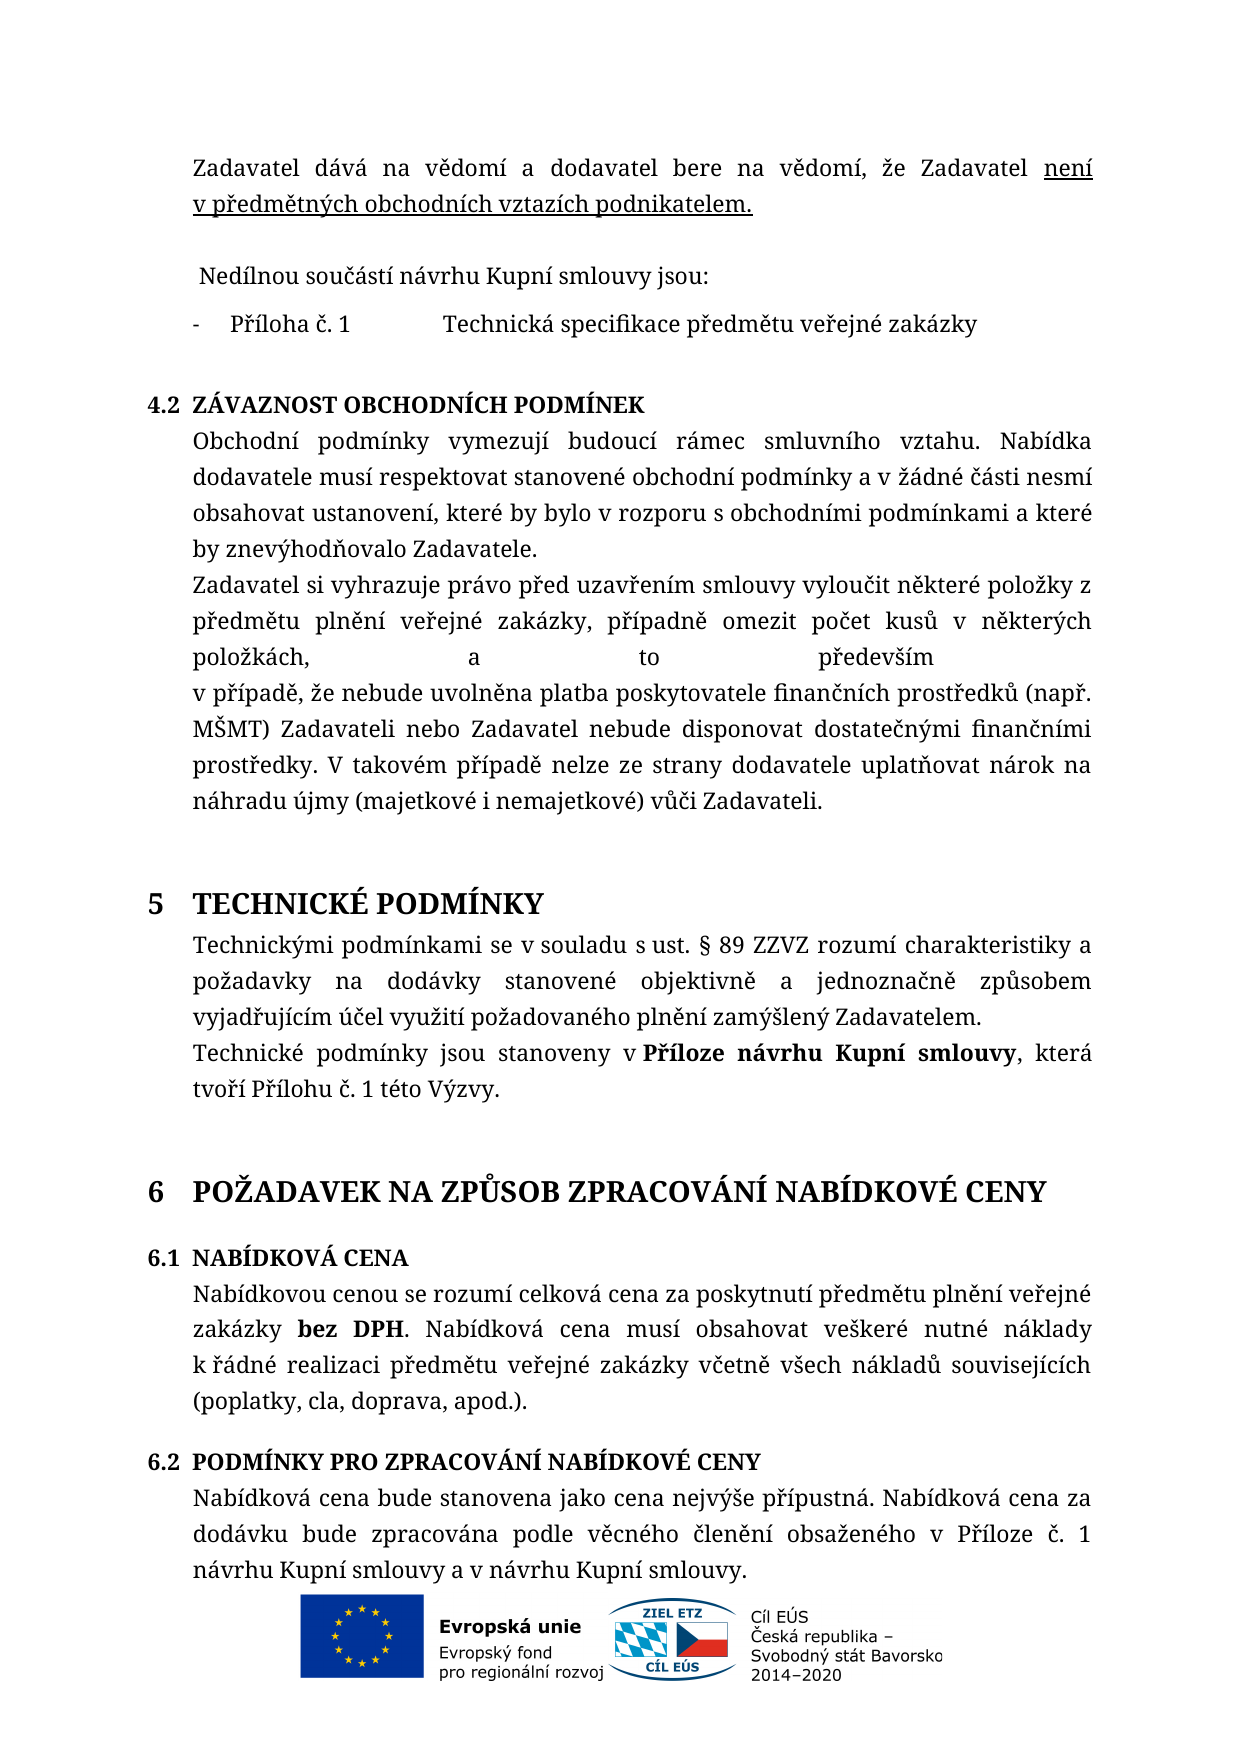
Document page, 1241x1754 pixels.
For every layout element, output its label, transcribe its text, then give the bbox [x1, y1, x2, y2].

subtitle POŽADAVEK NA ZPŮSOB ZPRACOVÁNÍ NABÍDKOVÉ CENY [148, 1171, 1093, 1211]
text Zadavatel si vyhrazuje právo před uzavřením smlouvy vyloučit některé položky z předmětu plnění veřejné zakázky, případně omezit počet kusů v některých položkách, a to především v případě, že nebude uvolněna platba poskytovatele finančních prostředků (např. MŠMT) Zadavateli nebo Zadavatel nebude disponovat dostatečnými finančními prostředky. V takovém případě nelze ze strany dodavatele uplatňovat nárok na náhradu újmy (majetkové i nemajetkové) vůči Zadavateli. [192, 569, 1093, 816]
subtitle PODMÍNKY PRO ZPRACOVÁNÍ NABÍDKOVÉ CENY [147, 1446, 1093, 1477]
text Nabídkovou cenou se rozumí celková cena za poskytnutí předmětu plnění veřejné zakázky bez DPH. Nabídková cena musí obsahovat veškeré nutné náklady k řádné realizaci předmětu veřejné zakázky včetně všech nákladů souvisejících (poplatky, cla, doprava, apod.). [193, 1277, 1093, 1417]
text Obchodní podmínky vymezují budoucí rámec smluvního vztahu. Nabídka dodavatele musí respektovat stanovené obchodní podmínky a v žádné části nesmí obsahovat ustanovení, které by bylo v rozporu s obchodními podmínkami a které by znevýhodňovalo Zadavatele. [192, 425, 1093, 564]
text Nabídková cena bude stanovena jako cena nejvýše přípustná. Nabídková cena za dodávku bude zpracována podle věcného členění obsaženého v Příloze č. 1 návrhu Kupní smlouvy a v návrhu Kupní smlouvy. [193, 1482, 1093, 1585]
text Technickými podmínkami se v souladu s ust. § 89 ZZVZ rozumí charakteristiky a požadavky na dodávky stanovené objektivně a jednoznačně způsobem vyjadřujícím účel využití požadovaného plnění zamýšlený Zadavatelem. [193, 929, 1093, 1032]
text Zadavatel dává na vědomí a dodavatel bere na vědomí, že Zadavatel není v předmětných obchodních vztazích podnikatelem. [193, 152, 1093, 219]
picture [298, 1592, 943, 1681]
subtitle TECHNICKÉ PODMÍNKY [148, 883, 1093, 923]
list Příloha č. 1 Technická specifikace předmětu veřejné zakázky [192, 308, 1093, 339]
subtitle ZÁVAZNOST OBCHODNÍCH PODMÍNEK [147, 389, 1093, 421]
subtitle NABÍDKOVÁ CENA [147, 1242, 1093, 1273]
text Nedílnou součástí návrhu Kupní smlouvy jsou: [193, 259, 1093, 291]
text Technické podmínky jsou stanoveny v Příloze návrhu Kupní smlouvy, která tvoří Přílohu č. 1 této Výzvy. [193, 1037, 1093, 1104]
